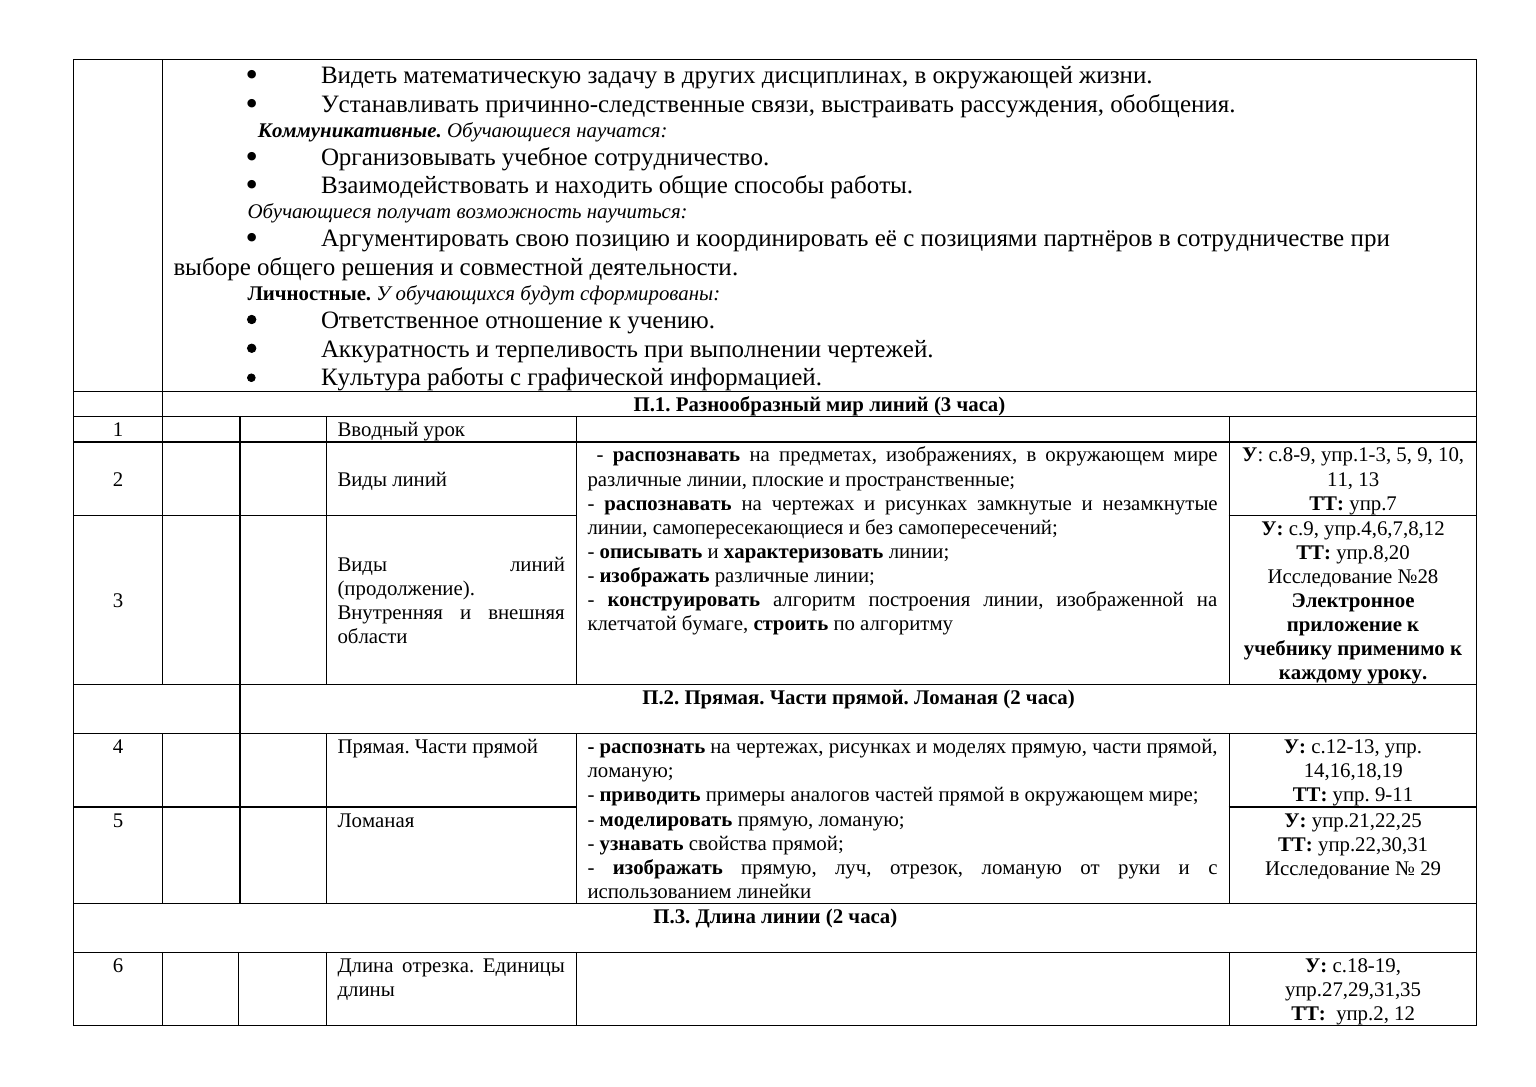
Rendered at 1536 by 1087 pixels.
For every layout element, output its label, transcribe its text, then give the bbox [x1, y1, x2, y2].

table_cell 4 [74, 734, 162, 806]
table_cell П.1. Разнообразный мир линий (3 часа) [163, 392, 1476, 416]
table_cell У: с.9, упр.4,6,7,8,12 ТТ: упр.8,20 Исследование №28 Электронное приложение к учебнику применимо к каждому уроку. [1230, 516, 1476, 684]
table_cell [241, 734, 326, 806]
table_cell [239, 953, 326, 1025]
table_cell [74, 392, 162, 416]
table_cell [163, 443, 239, 514]
table_cell [241, 808, 326, 903]
table_cell 1 [74, 417, 162, 441]
table_cell - распознать на чертежах, рисунках и моделях прямую, части прямой, ломаную; - приводить примеры аналогов частей прямой в окружающем мире; - моделировать прямую, ломаную; - узнавать свойства прямой; - изображать прямую, луч, отрезок, ломаную от руки и с использованием линейки [577, 734, 1229, 903]
table_cell [74, 60, 162, 391]
table_cell [163, 516, 239, 684]
table_cell Вводный урок [327, 417, 576, 441]
table_cell [74, 685, 239, 733]
table_cell [163, 734, 239, 806]
table_cell [163, 808, 239, 903]
table_cell [241, 516, 326, 684]
table_cell - распознавать на предметах, изображениях, в окружающем мире различные линии, плоские и пространственные; - распознавать на чертежах и рисунках замкнутые и незамкнутые линии, самопересекающиеся и без самопересечений; - описывать и характеризовать линии; - изображать различные линии; - конструировать алгоритм построения линии, изображенной на клетчатой бумаге, строить по алгоритму [577, 443, 1229, 684]
table_cell У: упр.21,22,25 ТТ: упр.22,30,31 Исследование № 29 [1230, 808, 1476, 903]
table_cell [577, 417, 1229, 441]
table_cell 2 [74, 443, 162, 514]
table_cell П.2. Прямая. Части прямой. Ломаная (2 часа) [241, 685, 1476, 733]
table_cell Длина отрезка. Единицы длины [327, 953, 576, 1025]
table_cell У: с.12-13, упр. 14,16,18,19 ТТ: упр. 9-11 [1230, 734, 1476, 806]
table_cell У: с.8-9, упр.1-3, 5, 9, 10, 11, 13 ТТ: упр.7 [1230, 443, 1476, 514]
table_cell [241, 443, 326, 514]
table_cell 6 [74, 953, 162, 1025]
table_cell Виды линий [327, 443, 576, 514]
table_cell 3 [74, 516, 162, 684]
table_cell [577, 953, 1229, 1025]
table_cell Виды линий (продолжение). Внутренняя и внешняя области [327, 516, 576, 684]
table_cell Прямая. Части прямой [327, 734, 576, 806]
table_cell [241, 417, 326, 441]
table_cell Ломаная [327, 808, 576, 903]
table_cell У: с.18-19, упр.27,29,31,35 ТТ: упр.2, 12 [1230, 953, 1476, 1025]
table_cell [163, 953, 238, 1025]
table_cell [163, 417, 239, 441]
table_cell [163, 60, 1476, 391]
table_cell П.3. Длина линии (2 часа) [74, 904, 1476, 952]
table_cell [1230, 417, 1476, 441]
table_cell 5 [74, 808, 162, 903]
